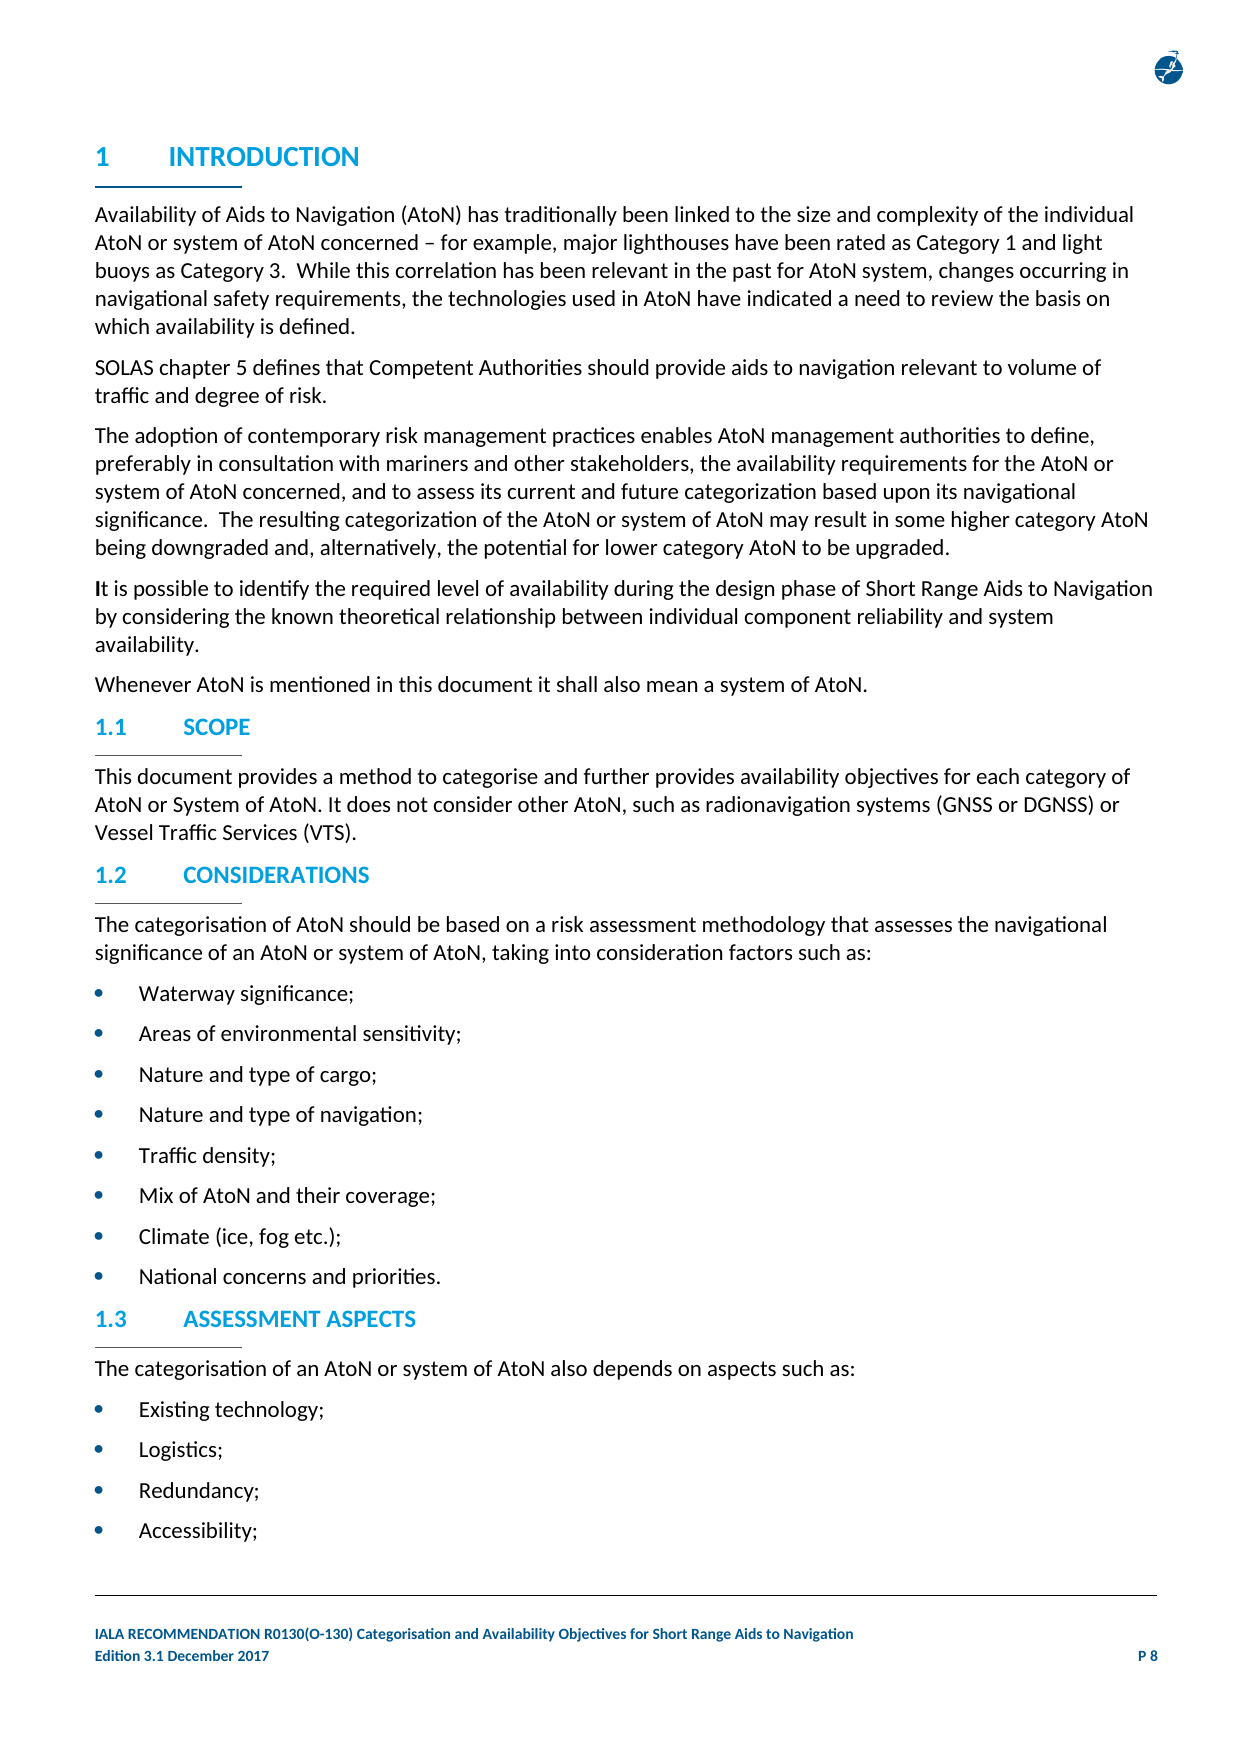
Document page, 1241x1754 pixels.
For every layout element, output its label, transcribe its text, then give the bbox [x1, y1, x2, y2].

text The categorisation of AtoN should be based on a risk assessment methodology that assesses the navigational significance of an AtoN or system of AtoN, taking into consideration factors such as: [94, 910, 1157, 966]
text Existing technology; [94, 1395, 1157, 1423]
text Traffic density; [94, 1141, 1157, 1169]
text Waterway significance; [94, 979, 1157, 1007]
text Areas of environmental sensitivity; [94, 1019, 1157, 1047]
text The categorisation of an AtoN or system of AtoN also depends on aspects such as: [94, 1354, 1157, 1382]
picture [1123, 0, 1241, 119]
subtitle Considerations [94, 859, 1157, 889]
text Nature and type of navigation; [94, 1100, 1157, 1128]
text This document provides a method to categorise and further provides availability objectives for each category of AtoN or System of AtoN. It does not consider other AtoN, such as radionavigation systems (GNSS or DGNSS) or Vessel Traffic Services (VTS). [94, 762, 1157, 846]
text National concerns and priorities. [94, 1262, 1157, 1291]
text Logistics; [94, 1435, 1157, 1463]
text Whenever AtoN is mentioned in this document it shall also mean a system of AtoN. [94, 671, 1157, 698]
text Availability of Aids to Navigation (AtoN) has traditionally been linked to the size and complexity of the individual AtoN or system of AtoN concerned – for example, major lighthouses have been rated as Category 1 and light buoys as Category 3. While this correlation has been relevant in the past for AtoN system, changes occurring in navigational safety requirements, the technologies used in AtoN have indicated a need to review the basis on which availability is defined. [94, 200, 1157, 340]
text It is possible to identify the required level of availability during the design phase of Short Range Aids to Navigation by considering the known theoretical relationship between individual component reliability and system availability. [94, 574, 1157, 658]
subtitle Assessment Aspects [94, 1303, 1157, 1333]
text Accessibility; [94, 1516, 1157, 1544]
text Climate (ice, fog etc.); [94, 1222, 1157, 1250]
text SOLAS chapter 5 defines that Competent Authorities should provide aids to navigation relevant to volume of traffic and degree of risk. [94, 353, 1157, 409]
text Redundancy; [94, 1476, 1157, 1504]
subtitle iNTRODUCTION [94, 138, 1157, 174]
text Mix of AtoN and their coverage; [94, 1181, 1157, 1209]
subtitle Scope [94, 711, 1157, 742]
text The adoption of contemporary risk management practices enables AtoN management authorities to define, preferably in consultation with mariners and other stakeholders, the availability requirements for the AtoN or system of AtoN concerned, and to assess its current and future categorization based upon its navigational significance. The resulting categorization of the AtoN or system of AtoN may result in some higher category AtoN being downgraded and, alternatively, the potential for lower category AtoN to be upgraded. [94, 421, 1157, 561]
text Nature and type of cargo; [94, 1060, 1157, 1088]
